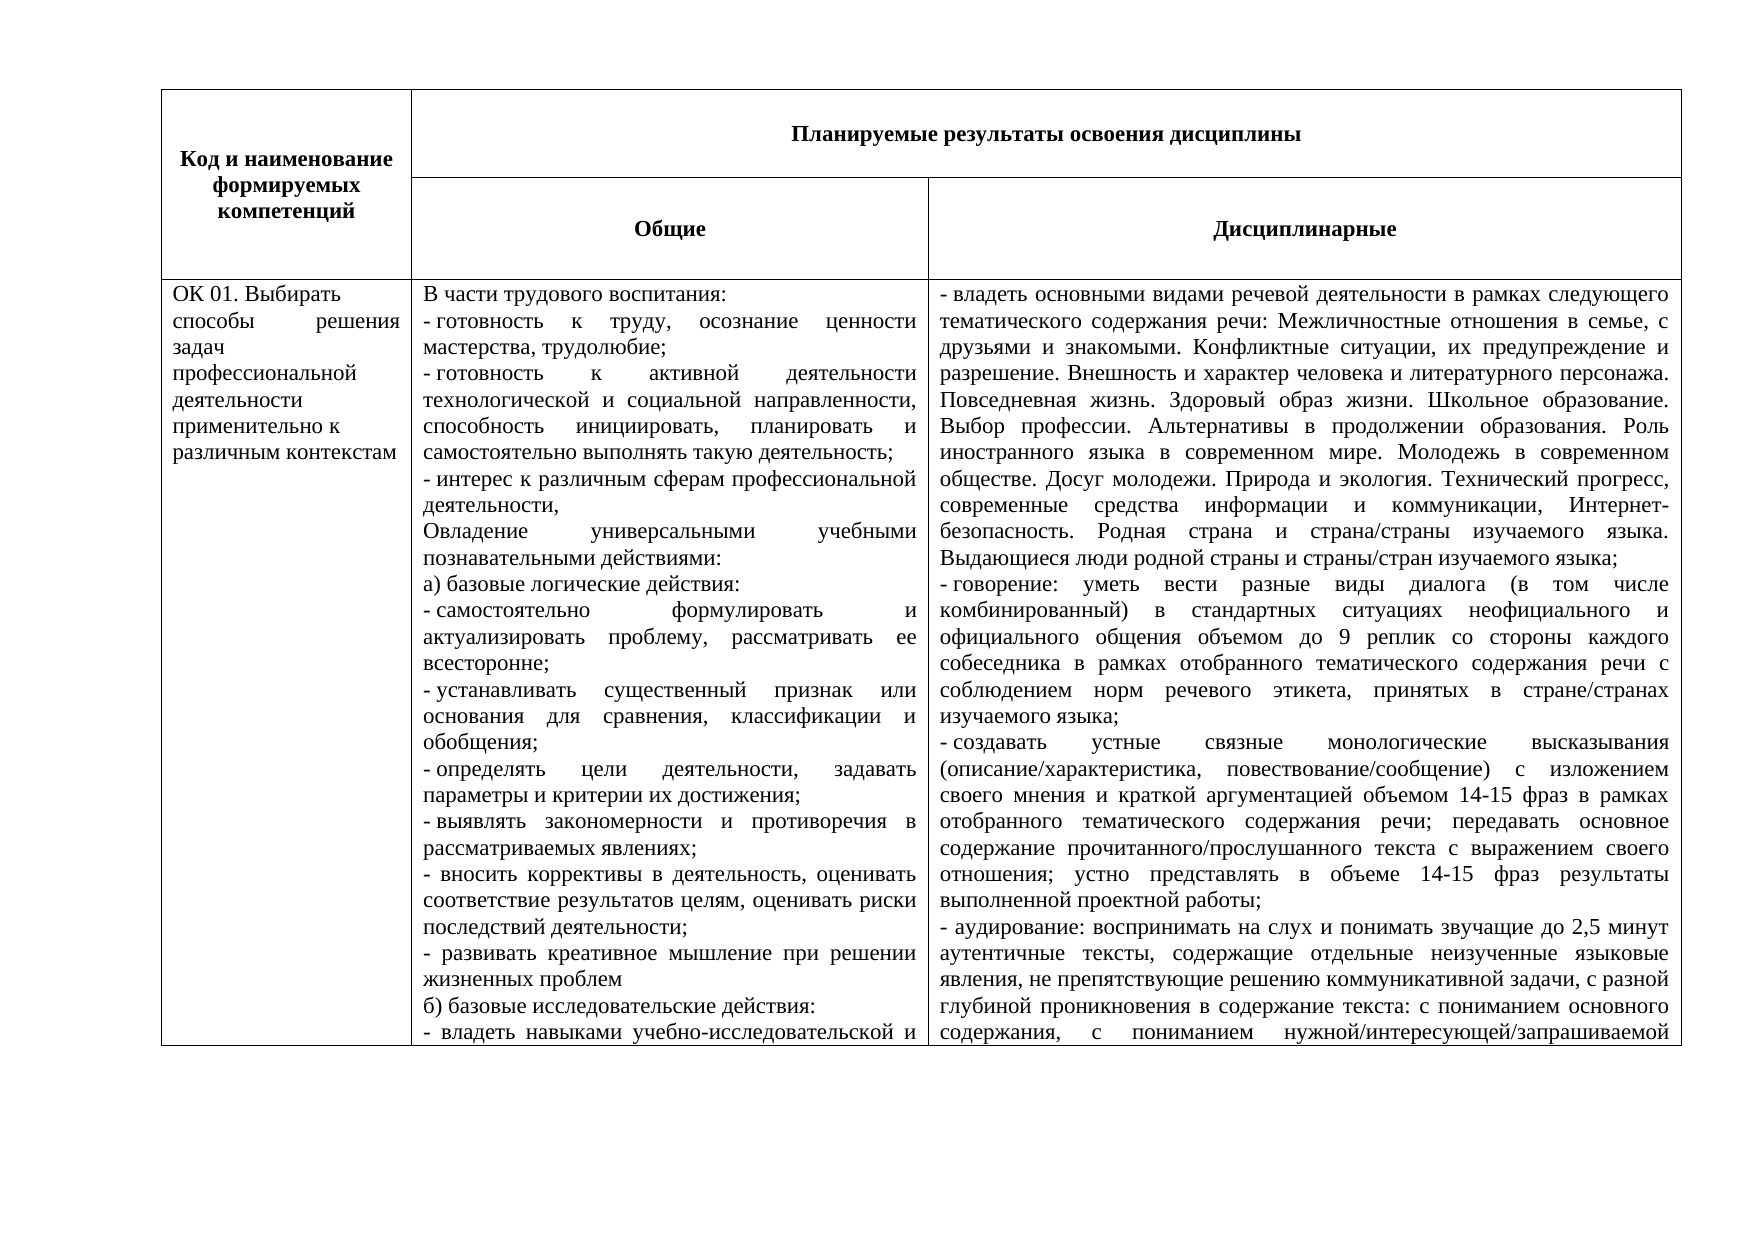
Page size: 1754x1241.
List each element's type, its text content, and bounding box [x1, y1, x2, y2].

table_cell Дисциплинарные [929, 178, 1681, 279]
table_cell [412, 280, 928, 1044]
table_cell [162, 280, 411, 1044]
table_header Код и наименование формируемых компетенций [162, 90, 411, 279]
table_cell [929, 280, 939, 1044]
table_header Планируемые результаты освоения дисциплины [412, 90, 1681, 177]
table_cell Общие [412, 178, 928, 279]
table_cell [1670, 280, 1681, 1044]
